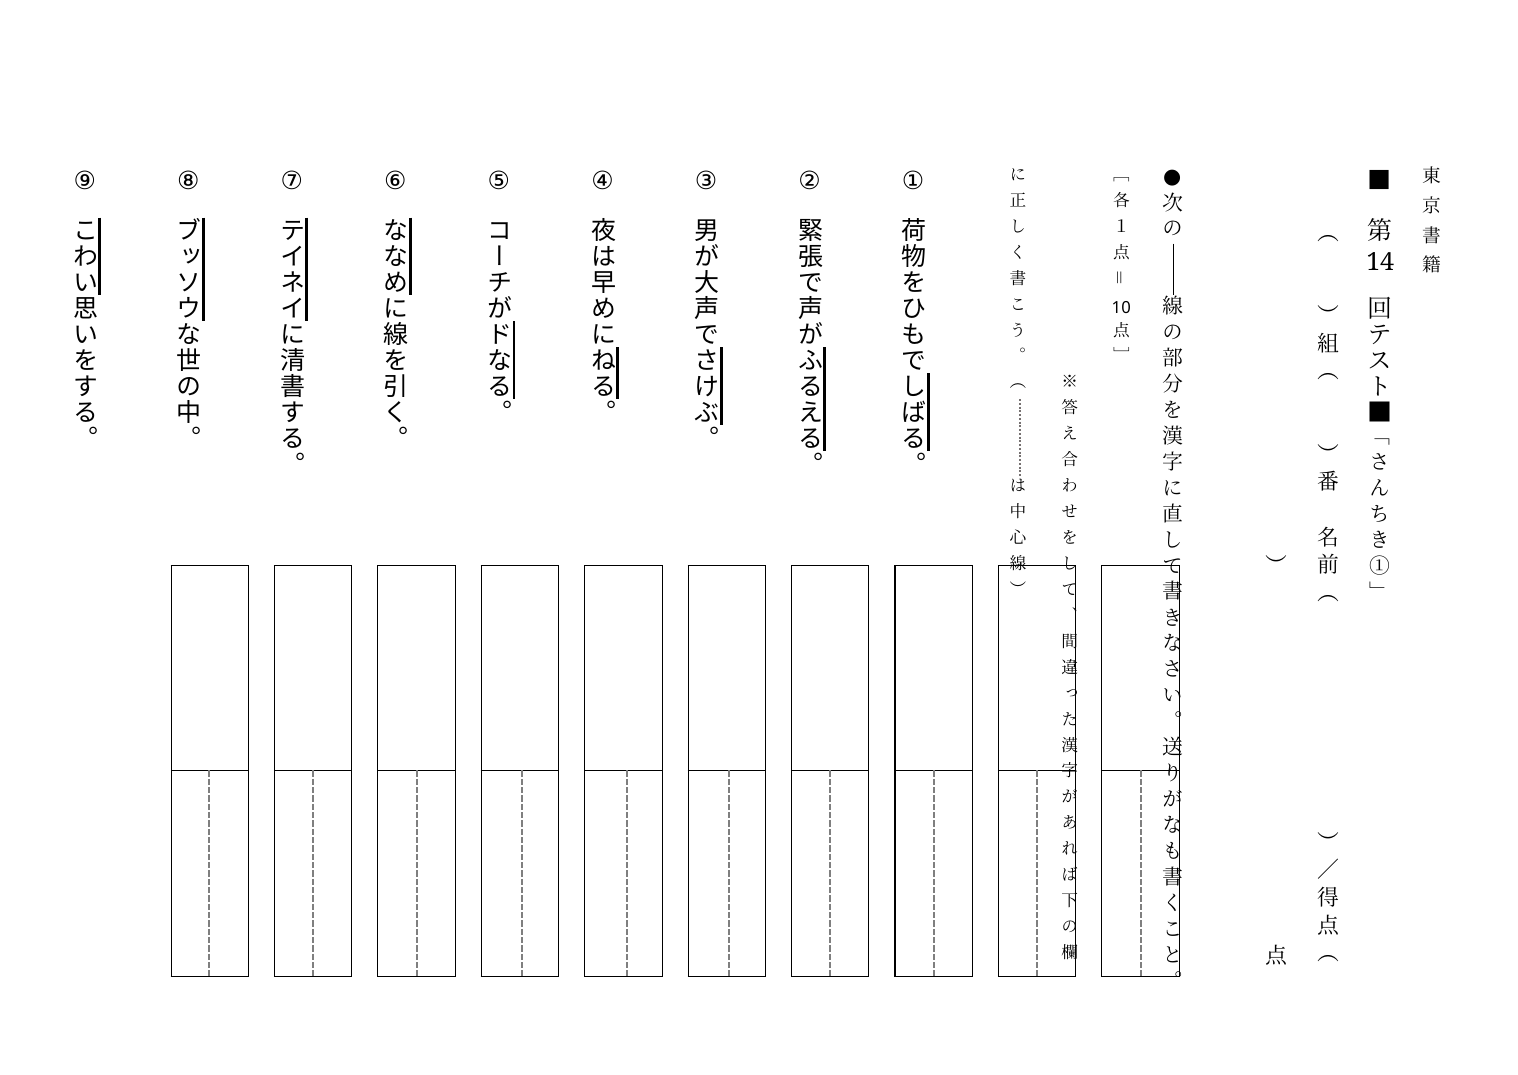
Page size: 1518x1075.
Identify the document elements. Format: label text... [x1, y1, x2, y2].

text ⑦テイネイに清書する。 [267, 166, 319, 969]
text ■第14回テスト■「さんちき①」 [1354, 166, 1406, 969]
text ⑧ブッソウな世の中。 [163, 166, 215, 969]
text ⑤コーチがドなる。 [474, 166, 526, 969]
text ①荷物をひもでしばる。 [888, 166, 940, 969]
text ⑨こわい思いをする。 [60, 166, 112, 969]
text ●次の 線の部分を漢字に直して書きなさい。送りがなも書くこと。［各１点＝10点］ [1095, 166, 1199, 969]
text ⑥ななめに線を引く。 [371, 166, 422, 969]
text ②緊張で声がふるえる。 [785, 166, 836, 969]
text ※答え合わせをして、間違った漢字があれば下の欄に正しく書こう。（ は中心線） [992, 166, 1095, 969]
text ④夜は早めにねる。 [578, 166, 629, 969]
text （ ）組（ ）番 名前（ ）／得点（ ）点 [1251, 166, 1354, 969]
text ③男が大声でさけぶ。 [681, 166, 733, 969]
subtitle 東京書籍版１年 秀学社 [1406, 166, 1458, 969]
